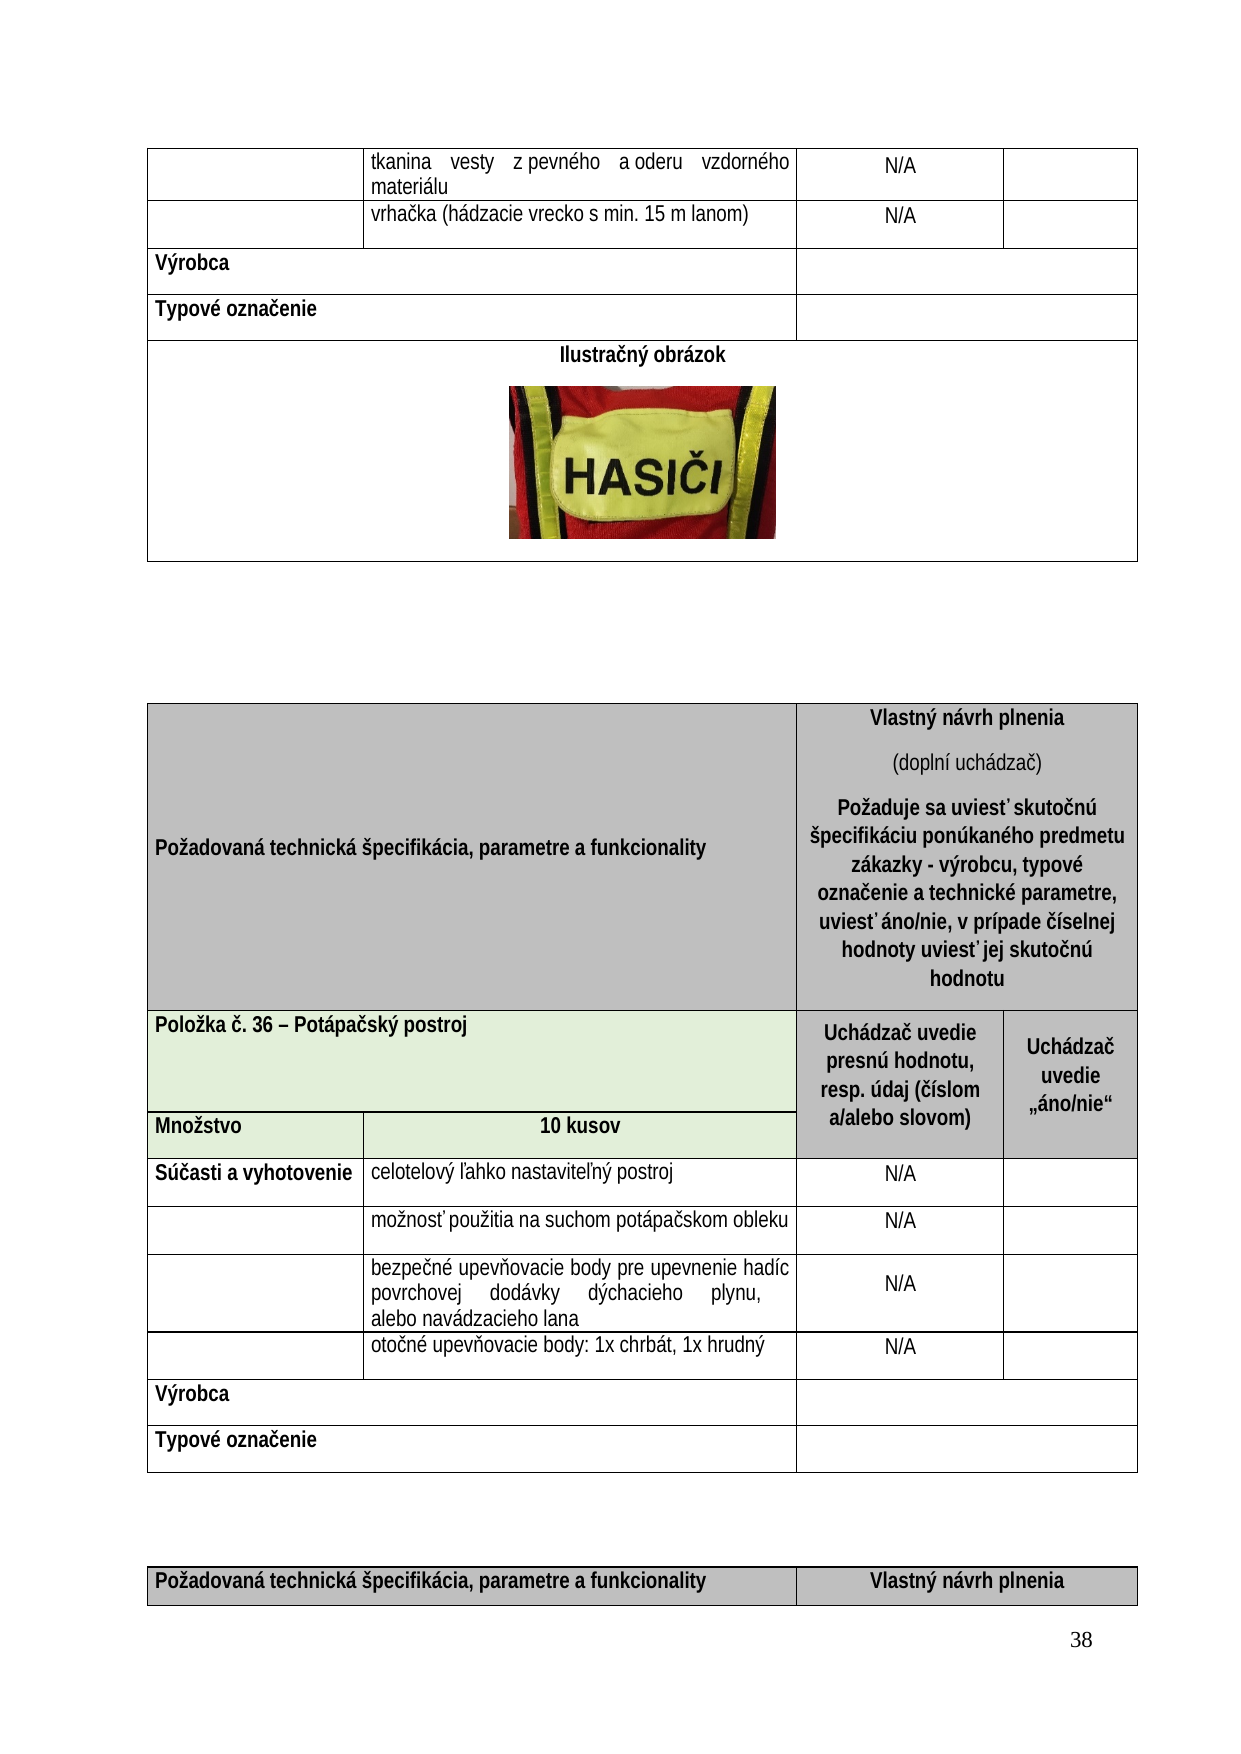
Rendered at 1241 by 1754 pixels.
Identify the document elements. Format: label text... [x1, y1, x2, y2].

table_cell [1004, 1333, 1137, 1379]
table_cell Množstvo [148, 1113, 363, 1158]
table_cell Výrobca [148, 249, 796, 294]
table_header Požadovaná technická špecifikácia, parametre a funkcionality [148, 704, 796, 1010]
table_cell [1004, 1255, 1137, 1331]
table_cell [1004, 1207, 1137, 1253]
table_cell Typové označenie [148, 295, 796, 340]
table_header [797, 1568, 1137, 1605]
table_cell vrhačka (hádzacie vrecko s min. 15 m lanom) [364, 201, 796, 248]
table_cell [1004, 1159, 1137, 1206]
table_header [148, 1568, 796, 1605]
table_cell N/A [797, 1207, 1003, 1253]
table_cell N/A [797, 149, 1003, 200]
table_cell [797, 295, 1137, 340]
table_cell [797, 1380, 1137, 1425]
table_cell Výrobca [148, 1380, 796, 1425]
table_cell [148, 149, 363, 200]
table_cell N/A [797, 1159, 1003, 1206]
table_cell Súčasti a vyhotovenie [148, 1159, 363, 1206]
table_cell otočné upevňovacie body: 1x chrbát, 1x hrudný [364, 1333, 796, 1379]
table_cell [1004, 149, 1137, 200]
picture [509, 386, 776, 539]
table_cell [148, 1207, 363, 1253]
table_cell Uchádzač uvedie „áno/nie“ [1004, 1011, 1137, 1158]
table_cell [148, 1333, 363, 1379]
table_cell Uchádzač uvedie presnú hodnotu, resp. údaj (číslom a/alebo slovom) [797, 1011, 1003, 1158]
table_cell N/A [797, 1255, 1003, 1331]
table_cell možnosť použitia na suchom potápačskom obleku [364, 1207, 796, 1253]
table_cell N/A [797, 1333, 1003, 1379]
table_cell [148, 201, 363, 248]
table_cell bezpečné upevňovacie body pre upevnenie hadíc povrchovej dodávky dýchacieho plynu, alebo navádzacieho lana [364, 1255, 796, 1331]
table_cell 10 kusov [364, 1113, 796, 1158]
table_cell [1004, 201, 1137, 248]
table_cell celotelový ľahko nastaviteľný postroj [364, 1159, 796, 1206]
table_cell [797, 249, 1137, 294]
table_cell [797, 1426, 1137, 1472]
table_cell [148, 1255, 363, 1331]
table_cell N/A [797, 201, 1003, 248]
table_cell Položka č. 36 – Potápačský postroj [148, 1011, 796, 1111]
table_cell Ilustračný obrázok [148, 341, 1137, 561]
table_cell tkanina vesty z pevného a oderu vzdorného materiálu [364, 149, 796, 200]
table_cell Typové označenie [148, 1426, 796, 1472]
